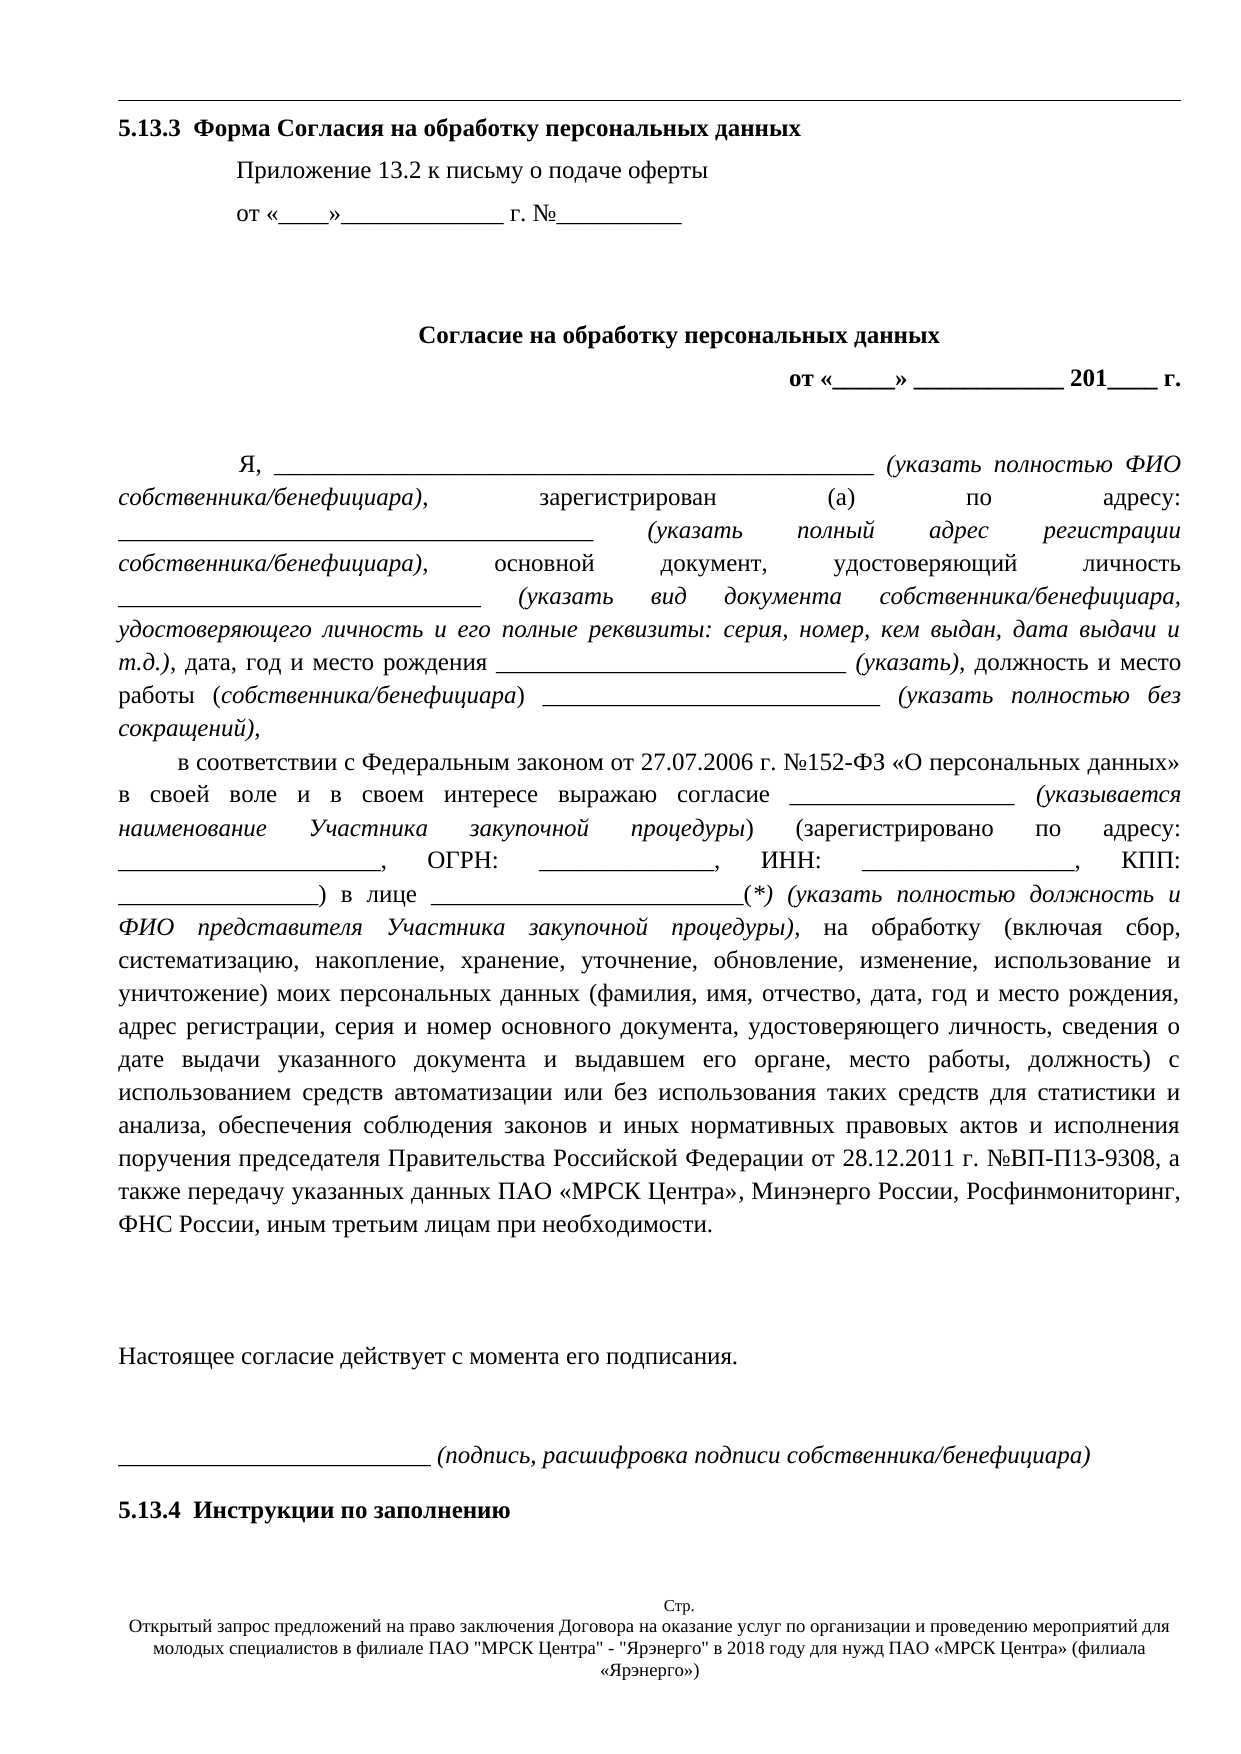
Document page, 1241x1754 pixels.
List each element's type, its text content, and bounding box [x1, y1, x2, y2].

text Я, ________________________________________________ (указать полностью ФИО собственника/бенефициара), зарегистрирован (а) по адресу: ______________________________________ (указать полный адрес регистрации собственника/бенефициара), основной документ, удостоверяющий личность _____________________________ (указать вид документа собственника/бенефициара, удостоверяющего личность и его полные реквизиты: серия, номер, кем выдан, дата выдачи и т.д.), дата, год и место рождения ____________________________ (указать), должность и место работы (собственника/бенефициара) ___________________________ (указать полностью без сокращений), [118, 449, 1181, 742]
text Согласие на обработку персональных данных [118, 320, 1181, 349]
text Настоящее согласие действует с момента его подписания. [118, 1341, 1181, 1370]
text от «_____» ____________ 201____ г. [118, 363, 1181, 392]
text _________________________ (подпись, расшифровка подписи собственника/бенефициара) [118, 1440, 1181, 1469]
text Приложение 13.2 к письму о подаче оферты от «____»_____________ г. №__________ [236, 155, 1181, 227]
subtitle Форма Согласия на обработку персональных данных [118, 113, 1181, 142]
text в соответствии с Федеральным законом от 27.07.2006 г. №152-ФЗ «О персональных данных» в своей воле и в своем интересе выражаю согласие __________________ (указывается наименование Участника закупочной процедуры) (зарегистрировано по адресу: _____________________, ОГРН: ______________, ИНН: _________________, КПП: ________________) в лице _________________________(*) (указать полностью должность и ФИО представителя Участника закупочной процедуры), на обработку (включая сбор, систематизацию, накопление, хранение, уточнение, обновление, изменение, использование и уничтожение) моих персональных данных (фамилия, имя, отчество, дата, год и место рождения, адрес регистрации, серия и номер основного документа, удостоверяющего личность, сведения о дате выдачи указанного документа и выдавшем его органе, место работы, должность) с использованием средств автоматизации или без использования таких средств для статистики и анализа, обеспечения соблюдения законов и иных нормативных правовых актов и исполнения поручения председателя Правительства Российской Федерации от 28.12.2011 г. №ВП-П13-9308, а также передачу указанных данных ПАО «МРСК Центра», Минэнерго России, Росфинмониторинг, ФНС России, иным третьим лицам при необходимости. [118, 747, 1181, 1238]
subtitle Инструкции по заполнению [118, 1496, 1181, 1524]
